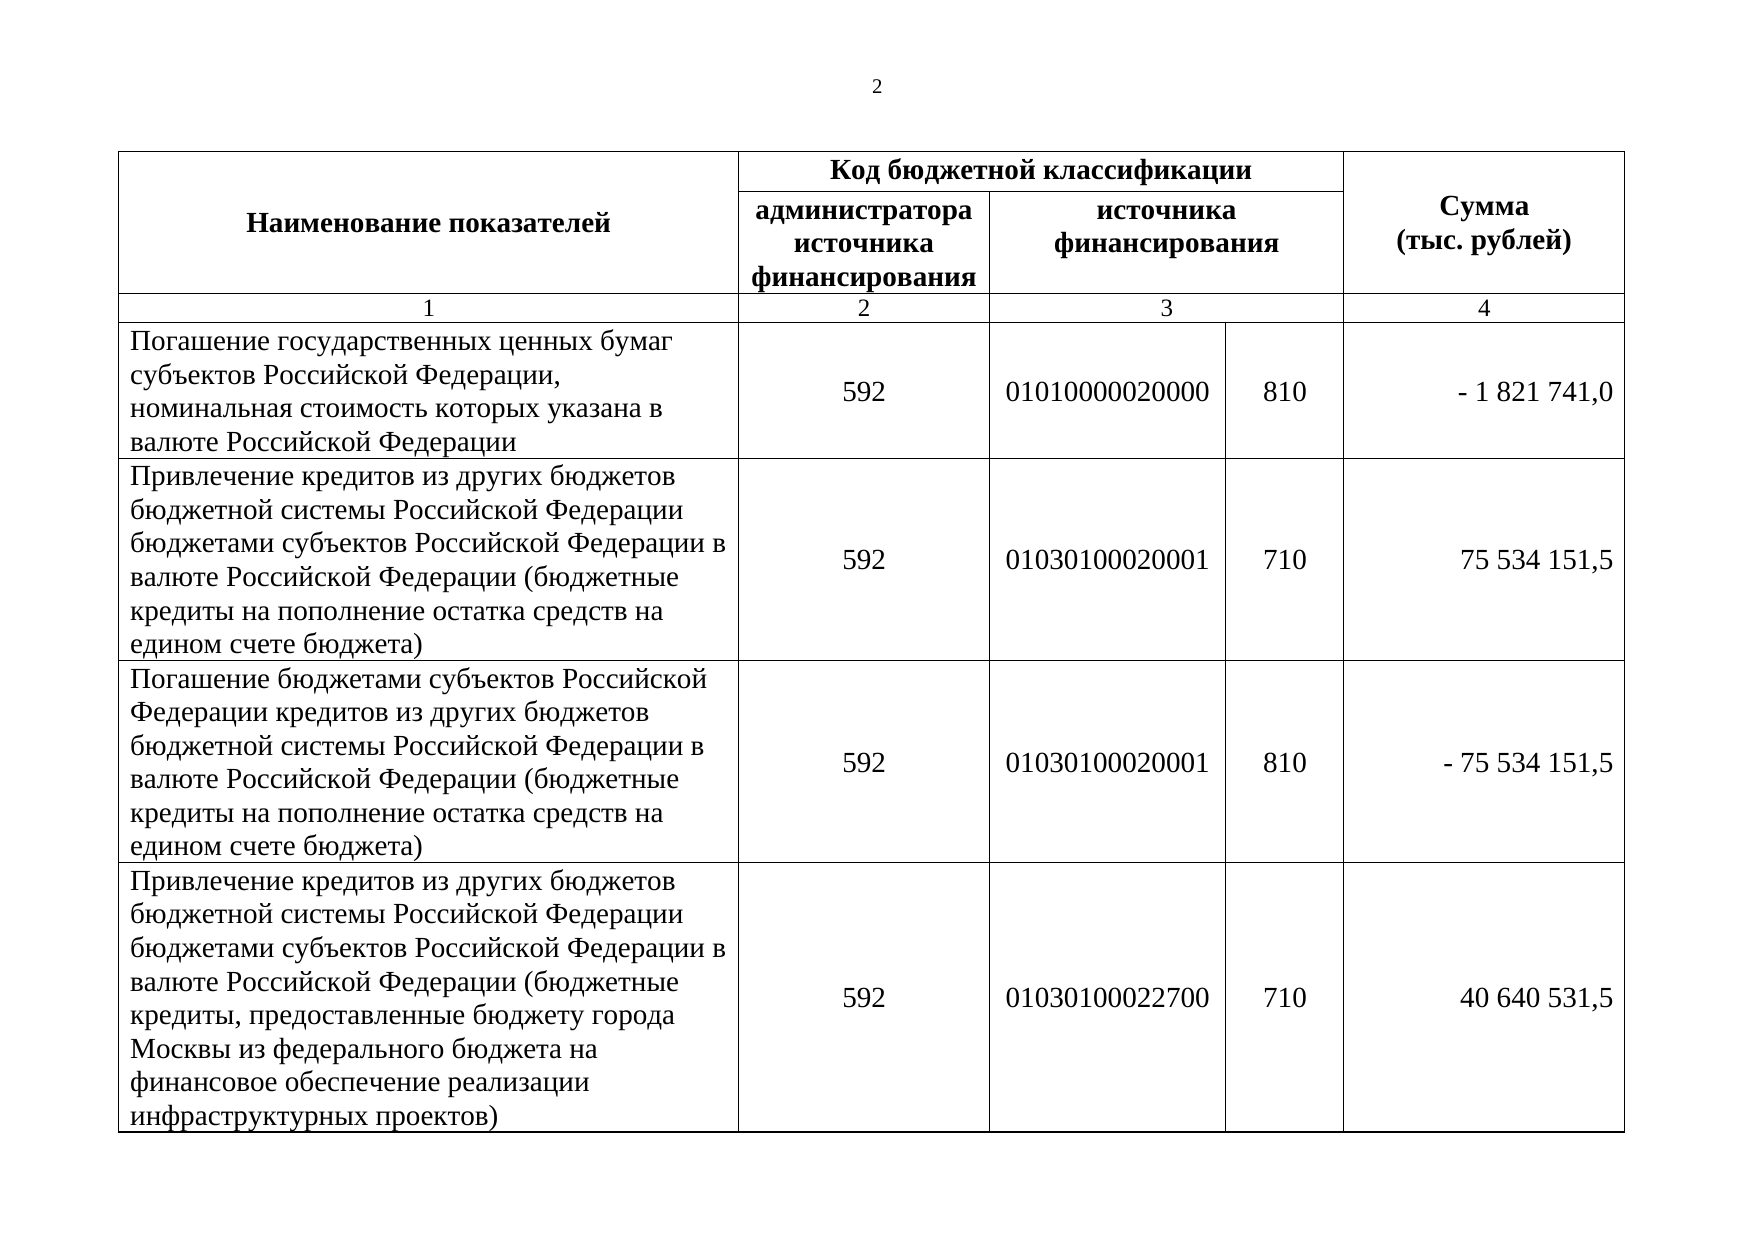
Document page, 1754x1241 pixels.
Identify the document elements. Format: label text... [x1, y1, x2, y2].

table_cell Привлечение кредитов из других бюджетов бюджетной системы Российской Федерации бюджетами субъектов Российской Федерации в валюте Российской Федерации (бюджетные кредиты, предоставленные бюджету города Москвы из федерального бюджета на финансовое обеспечение реализации инфраструктурных проектов) [119, 863, 738, 1131]
table_cell 592 [739, 459, 989, 660]
table_cell Погашение государственных ценных бумаг субъектов Российской Федерации, номинальная стоимость которых указана в валюте Российской Федерации [119, 323, 738, 457]
table_cell 592 [739, 661, 989, 862]
table_cell 710 [1226, 459, 1343, 660]
table_cell администратора источника финансирования [739, 192, 989, 292]
table_cell Погашение бюджетами субъектов Российской Федерации кредитов из других бюджетов бюджетной системы Российской Федерации в валюте Российской Федерации (бюджетные кредиты на пополнение остатка средств на едином счете бюджета) [119, 661, 738, 862]
table_cell 40 640 531,5 [1344, 863, 1624, 1131]
table_header Наименование показателей [119, 152, 738, 292]
table_cell Привлечение кредитов из других бюджетов бюджетной системы Российской Федерации бюджетами субъектов Российской Федерации в валюте Российской Федерации (бюджетные кредиты на пополнение остатка средств на едином счете бюджета) [119, 459, 738, 660]
table_cell 1 [119, 294, 738, 322]
table_cell 710 [1226, 863, 1343, 1131]
table_cell 01030100020001 [990, 661, 1225, 862]
table_cell 4 [1344, 294, 1624, 322]
table_cell 810 [1226, 323, 1343, 457]
table_cell 75 534 151,5 [1344, 459, 1624, 660]
table_cell источника финансирования [990, 192, 1343, 292]
table_cell 01010000020000 [990, 323, 1225, 457]
table_cell 592 [739, 323, 989, 457]
table_cell 01030100020001 [990, 459, 1225, 660]
table_cell - 1 821 741,0 [1344, 323, 1624, 457]
table_cell 01030100022700 [990, 863, 1225, 1131]
table_header Сумма (тыс. рублей) [1344, 152, 1624, 292]
table_cell 592 [739, 863, 989, 1131]
table_cell 810 [1226, 661, 1343, 862]
table_cell - 75 534 151,5 [1344, 661, 1624, 862]
table_header Код бюджетной классификации [739, 152, 1343, 191]
table_cell 2 [739, 294, 989, 322]
table_cell 3 [990, 294, 1343, 322]
